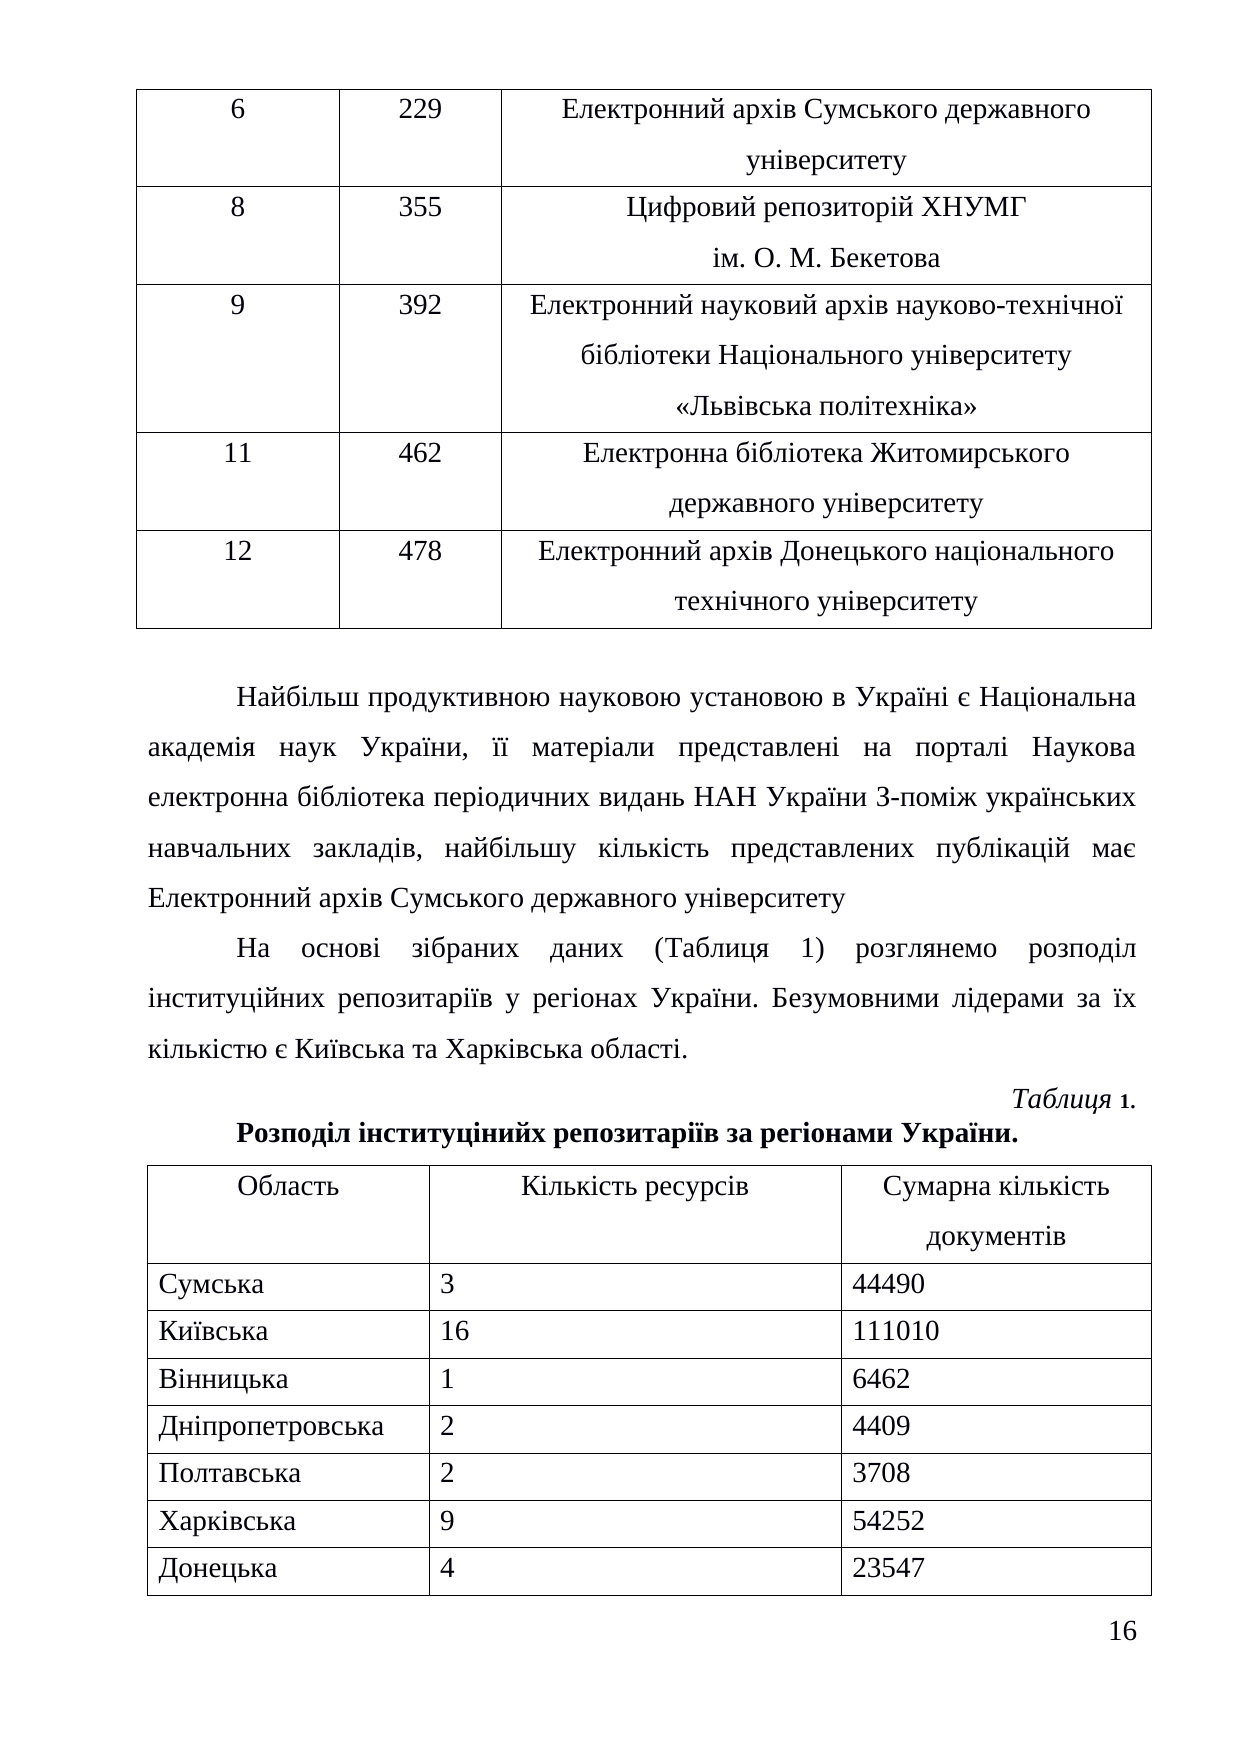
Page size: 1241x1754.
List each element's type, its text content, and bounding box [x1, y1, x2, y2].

table_cell 3 [430, 1264, 841, 1310]
text Найбільш продуктивною науковою установою в Україні є Національна академія наук України, її матеріали представлені на порталі Наукова електронна бібліотека періодичних видань НАН України З-поміж українських навчальних закладів, найбільшу кількість представлених публікацій має Електронний архів Сумського державного університету [148, 679, 1137, 913]
table_cell Харківська [148, 1501, 429, 1547]
table_cell 12 [137, 531, 339, 627]
table_cell Вінницька [148, 1359, 429, 1405]
table_cell 2 [430, 1454, 841, 1500]
table_header Кількість ресурсів [430, 1166, 841, 1263]
table_cell Цифровий репозиторій ХНУМГ ім. О. М. Бекетова [502, 187, 1151, 284]
table_cell 3708 [842, 1454, 1151, 1500]
table_cell 54252 [842, 1501, 1151, 1547]
table_header Сумарна кількість документів [842, 1166, 1151, 1263]
table_cell Сумська [148, 1264, 429, 1310]
table_cell Електронний архів Донецького національного технічного університету [502, 531, 1151, 627]
table_cell 478 [340, 531, 501, 627]
table_cell 9 [137, 285, 339, 432]
table_cell Електронний науковий архів науково-технічної бібліотеки Національного університету «Львівська політехніка» [502, 285, 1151, 432]
table_cell 9 [430, 1501, 841, 1547]
table_cell Електронний архів Сумського державного університету [502, 90, 1151, 186]
table_cell 11 [137, 433, 339, 530]
table_cell 1 [430, 1359, 841, 1405]
table_cell 16 [430, 1311, 841, 1358]
table_cell 44490 [842, 1264, 1151, 1310]
table_cell 355 [340, 187, 501, 284]
table_cell Полтавська [148, 1454, 429, 1500]
table_cell 111010 [842, 1311, 1151, 1358]
table_cell 23547 [842, 1548, 1151, 1594]
table_cell 4 [430, 1548, 841, 1594]
table_cell 6462 [842, 1359, 1151, 1405]
table_cell 6 [137, 90, 339, 186]
table_cell 462 [340, 433, 501, 530]
table_cell Київська [148, 1311, 429, 1358]
table_cell 8 [137, 187, 339, 284]
table_cell Донецька [148, 1548, 429, 1594]
table_header Область [148, 1166, 429, 1263]
table_cell 229 [340, 90, 501, 186]
table_cell Електронна бібліотека Житомирського державного університету [502, 433, 1151, 530]
table_cell 2 [430, 1406, 841, 1452]
table_cell Дніпропетровська [148, 1406, 429, 1452]
table_cell 392 [340, 285, 501, 432]
table_cell 4409 [842, 1406, 1151, 1452]
text Розподіл інституцінийх репозитаріїв за регіонами України. [148, 1115, 1137, 1148]
